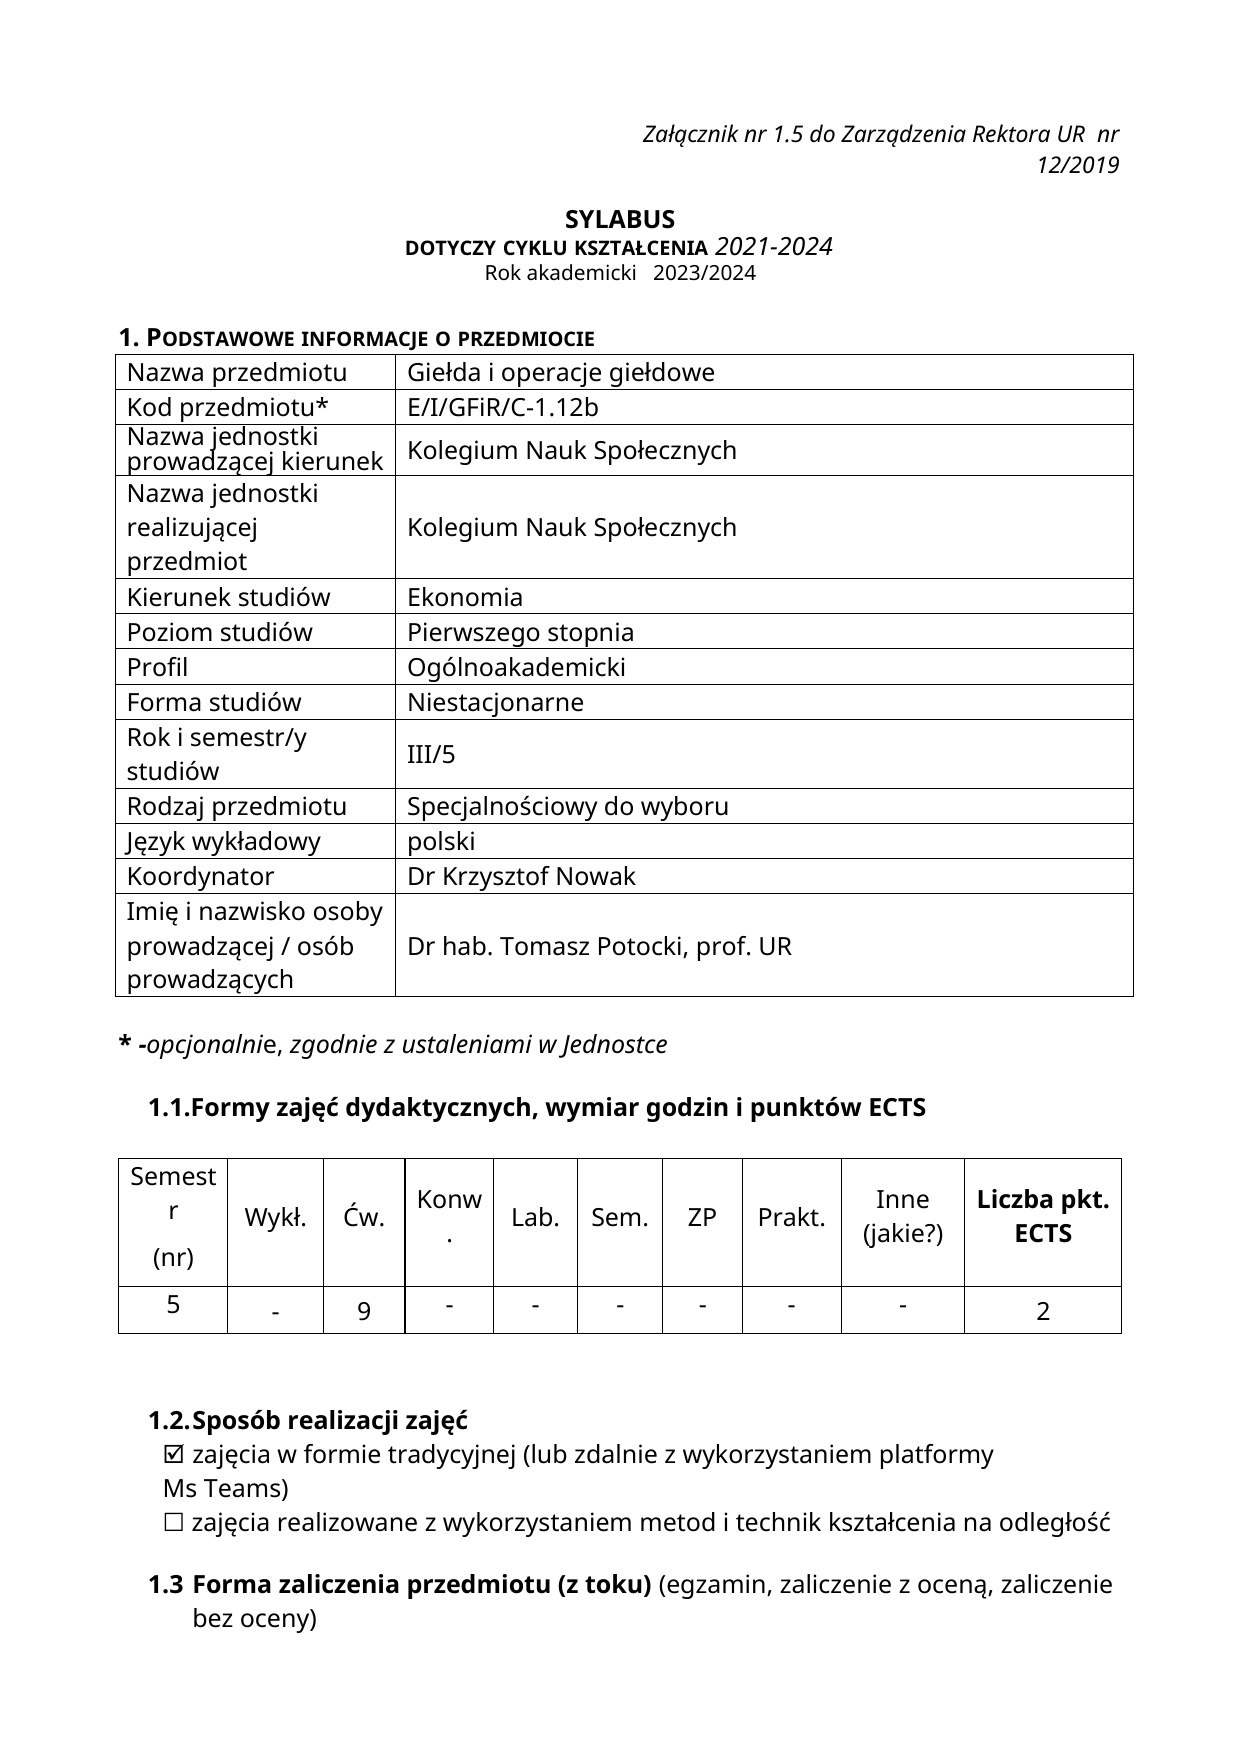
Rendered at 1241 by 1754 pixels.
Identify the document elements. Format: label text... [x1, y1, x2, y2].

table_header Sem. [578, 1159, 662, 1286]
text Rok akademicki 2023/2024 [118, 261, 1122, 286]
table_cell Nazwa jednostki realizującej przedmiot [116, 476, 395, 578]
table_cell 5 [119, 1287, 227, 1333]
table_cell E/I/GFiR/C-1.12b [396, 390, 1133, 424]
table_cell Niestacjonarne [396, 685, 1133, 718]
table_header Konw. [406, 1159, 493, 1286]
table_header Prakt. [743, 1159, 841, 1286]
table_cell Ogólnoakademicki [396, 649, 1133, 683]
table_cell Poziom studiów [116, 614, 395, 648]
text ☐ zajęcia realizowane z wykorzystaniem metod i technik kształcenia na odległość [162, 1504, 1122, 1539]
table_cell - [842, 1287, 964, 1333]
table_cell Kierunek studiów [116, 579, 395, 613]
table_cell Forma studiów [116, 685, 395, 718]
table_header Giełda i operacje giełdowe [396, 355, 1133, 389]
table_cell Ekonomia [396, 579, 1133, 613]
text 1.2. Sposób realizacji zajęć [148, 1402, 1122, 1436]
table_header Liczba pkt. ECTS [965, 1159, 1121, 1286]
text dotyczy cyklu kształcenia 2021-2024 [118, 236, 1122, 261]
table_cell Język wykładowy [116, 824, 395, 858]
table_cell Kolegium Nauk Społecznych [396, 425, 1133, 475]
table_cell - [228, 1287, 323, 1333]
text zajęcia w formie tradycyjnej (lub zdalnie z wykorzystaniem platformy Ms Teams) [162, 1436, 1122, 1504]
table_cell 2 [965, 1287, 1121, 1333]
table_header Lab. [494, 1159, 577, 1286]
table_header Nazwa przedmiotu [116, 355, 395, 389]
table_cell Rodzaj przedmiotu [116, 789, 395, 823]
table_cell Imię i nazwisko osoby prowadzącej / osób prowadzących [116, 894, 395, 996]
table_cell Nazwa jednostki prowadzącej kierunek [116, 425, 395, 475]
table_header Wykł. [228, 1159, 323, 1286]
table_cell - [663, 1287, 742, 1333]
table_header Inne (jakie?) [842, 1159, 964, 1286]
text * -opcjonalnie, zgodnie z ustaleniami w Jednostce [118, 1026, 1122, 1061]
table_cell polski [396, 824, 1133, 858]
table_cell Pierwszego stopnia [396, 614, 1133, 648]
table_cell III/5 [396, 720, 1133, 788]
table_cell Koordynator [116, 859, 395, 893]
table_cell - [494, 1287, 577, 1333]
table_cell Rok i semestr/y studiów [116, 720, 395, 788]
text SYLABUS [118, 201, 1122, 236]
table_cell - [406, 1287, 493, 1333]
table_cell Profil [116, 649, 395, 683]
table_cell Specjalnościowy do wyboru [396, 789, 1133, 823]
table_cell Kod przedmiotu* [116, 390, 395, 424]
table_cell - [578, 1287, 662, 1333]
table_header ZP [663, 1159, 742, 1286]
text 1.3 Forma zaliczenia przedmiotu (z toku) (egzamin, zaliczenie z oceną, zaliczenie bez oceny) [148, 1567, 1122, 1635]
text 1. Podstawowe informacje o przedmiocie [118, 319, 1122, 354]
text 1.1.Formy zajęć dydaktycznych, wymiar godzin i punktów ECTS [148, 1090, 1122, 1124]
table_cell Kolegium Nauk Społecznych [396, 476, 1133, 578]
table_header Semestr (nr) [119, 1159, 227, 1286]
table_cell Dr Krzysztof Nowak [396, 859, 1133, 893]
table_header Ćw. [324, 1159, 404, 1286]
table_cell Dr hab. Tomasz Potocki, prof. UR [396, 894, 1133, 996]
text Załącznik nr 1.5 do Zarządzenia Rektora UR nr 12/2019 [118, 118, 1122, 181]
table_cell 9 [324, 1287, 404, 1333]
table_cell - [743, 1287, 841, 1333]
